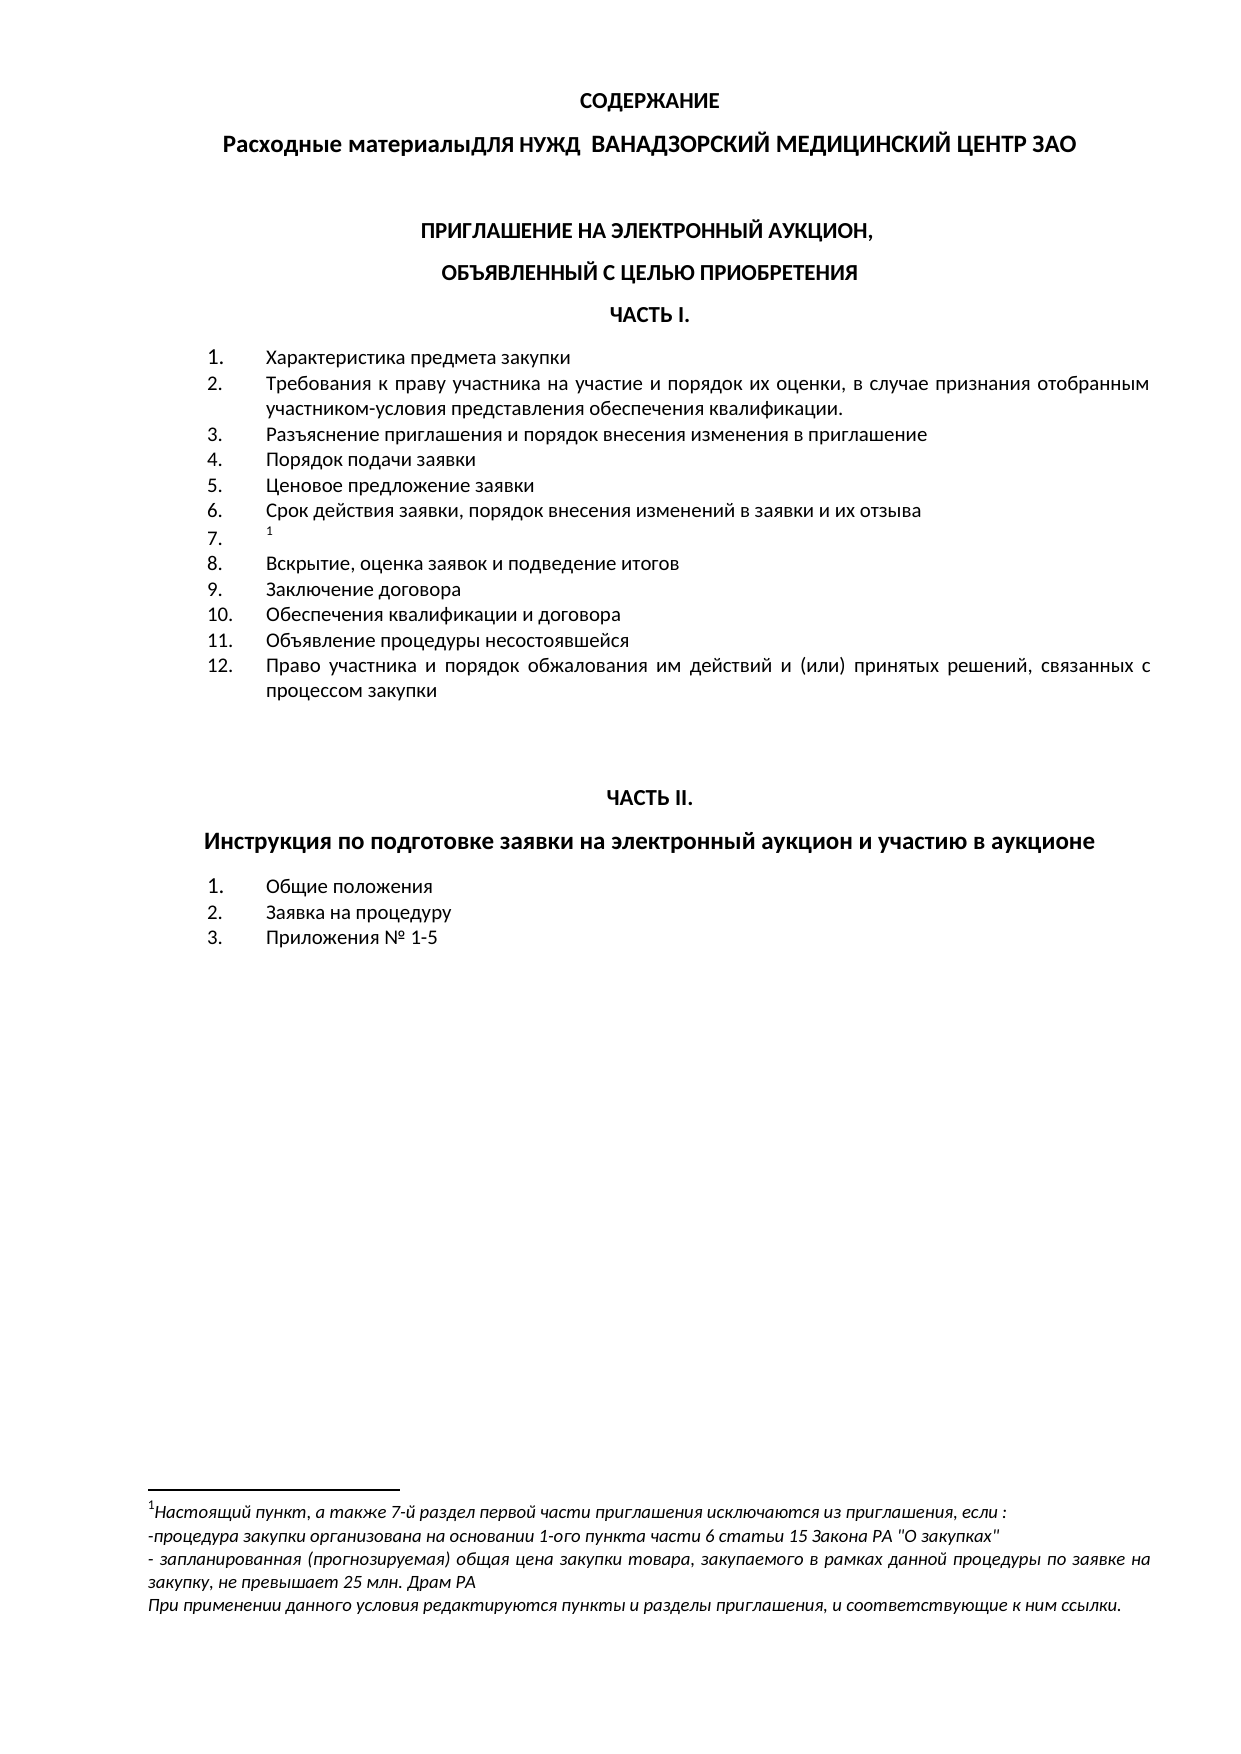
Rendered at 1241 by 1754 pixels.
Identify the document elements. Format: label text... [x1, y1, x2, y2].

text 10. Обеспечения квалификации и договора [207, 601, 1152, 627]
text 5. Ценовое предложение заявки [207, 472, 1152, 497]
text ПРИГЛАШЕНИЕ НА ЭЛЕКТРОННЫЙ АУКЦИОН, ОБЪЯВЛЕННЫЙ С ЦЕЛЬЮ ПРИОБРЕТЕНИЯ [148, 216, 1152, 286]
text 8. Вскрытие, оценка заявок и подведение итогов [207, 551, 1152, 576]
text 6. Срок действия заявки, порядок внесения изменений в заявки и их отзыва [207, 497, 1152, 523]
text Расходные материалыДЛЯ НУЖД ВАНАДЗОРСКИЙ МЕДИЦИНСКИЙ ЦЕНТР ЗАО [148, 128, 1152, 159]
text ЧАСТЬ I. [148, 300, 1152, 328]
text 11. Объявление процедуры несостоявшейся [207, 627, 1152, 652]
text 3. Приложения № 1-5 [207, 924, 1152, 950]
text Инструкция по подготовке заявки на электронный аукцион и участию в аукционе [148, 825, 1152, 856]
text 1. Общие положения [207, 871, 1152, 899]
text 12. Право участника и порядок обжалования им действий и (или) принятых решений, связанных с процессом закупки [207, 652, 1152, 703]
text 2. Требования к праву участника на участие и порядок их оценки, в случае признания отобранным участником-условия представления обеспечения квалификации. [207, 370, 1152, 421]
text СОДЕРЖАНИЕ [148, 86, 1152, 114]
text 4. Порядок подачи заявки [207, 446, 1152, 472]
text ЧАСТЬ II. [148, 783, 1152, 811]
text 2. Заявка на процедуру [207, 899, 1152, 924]
text 1. Характеристика предмета закупки [207, 342, 1152, 370]
text 3. Разъяснение приглашения и порядок внесения изменения в приглашение [207, 421, 1152, 446]
text 7. [207, 523, 1152, 551]
text 9. Заключение договора [207, 576, 1152, 601]
